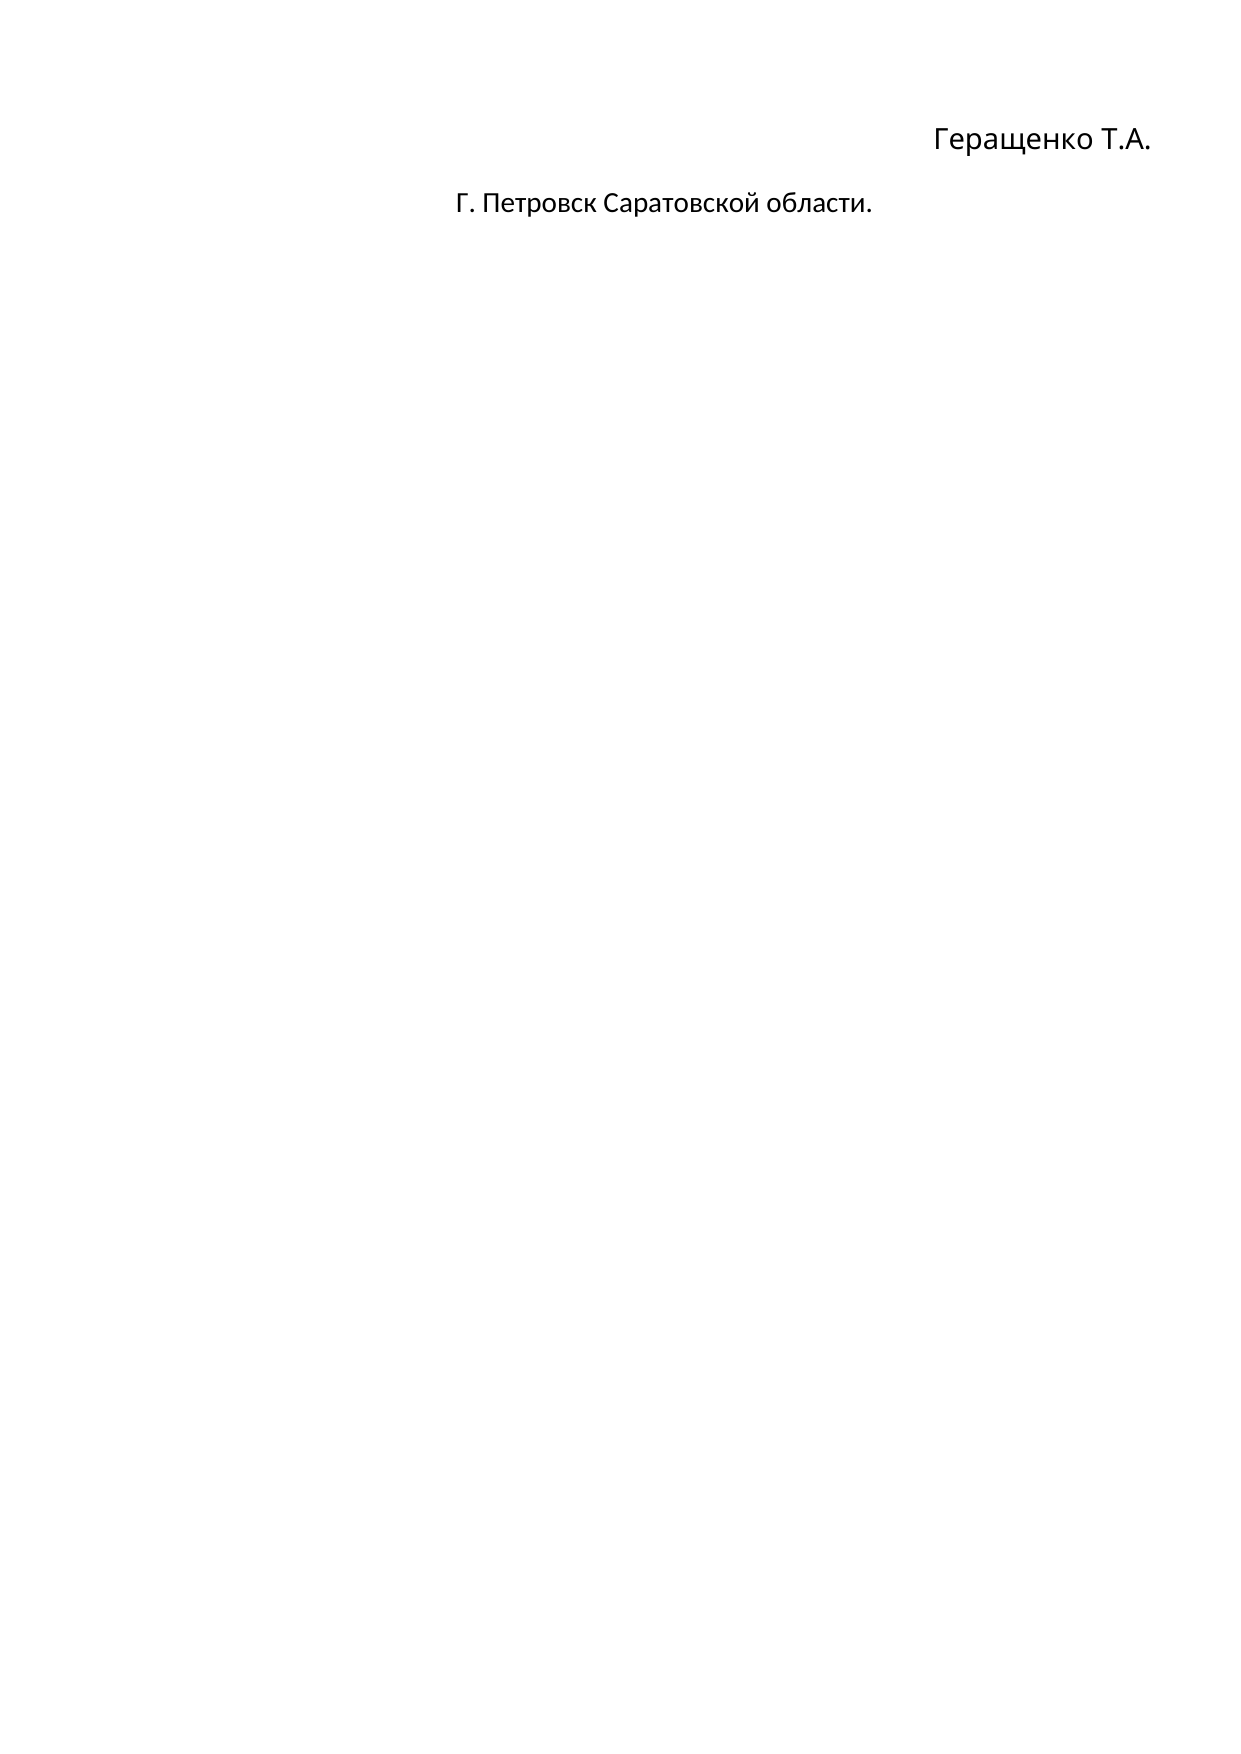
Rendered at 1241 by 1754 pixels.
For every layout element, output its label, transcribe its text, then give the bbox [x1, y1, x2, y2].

text Г. Петровск Саратовской области. [177, 184, 1152, 220]
text Геращенко Т.А. [177, 118, 1152, 158]
